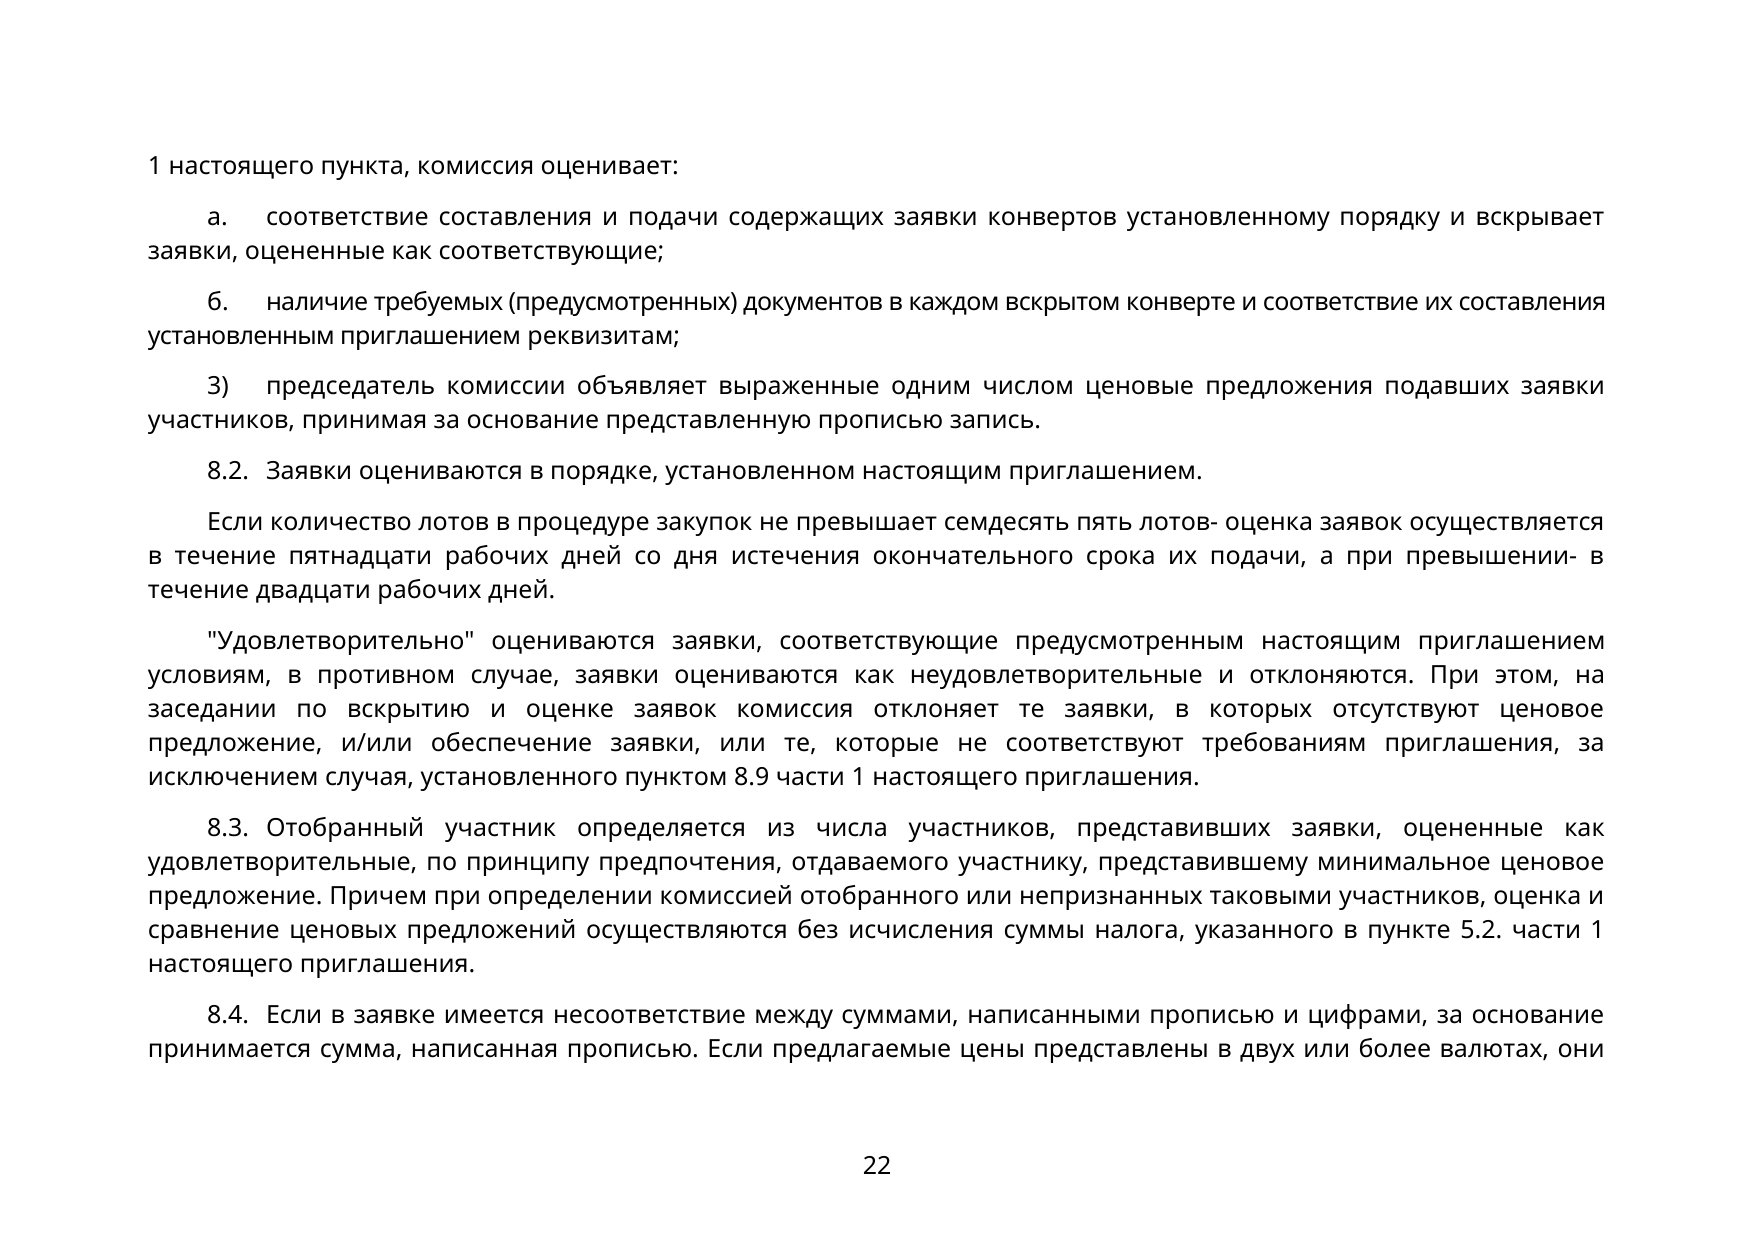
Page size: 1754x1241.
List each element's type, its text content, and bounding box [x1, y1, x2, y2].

text а. соответствие составления и подачи содержащих заявки конвертов установленному порядку и вскрывает заявки, оцененные как соответствующие; [148, 198, 1606, 267]
text б. наличие требуемых (предусмотренных) документов в каждом вскрытом конверте и соответствие их составления установленным приглашением реквизитам; [148, 283, 1606, 351]
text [148, 148, 1606, 182]
text Если количество лотов в процедуре закупок не превышает семдесять пять лотов- оценка заявок осуществляется в течение пятнадцати рабочих дней со дня истечения окончательного срока их подачи, а при превышении- в течение двадцати рабочих дней. [148, 503, 1606, 606]
text "Удовлетворительно" оцениваются заявки, соответствующие предусмотренным настоящим приглашением условиям, в противном случае, заявки оцениваются как неудовлетворительные и отклоняются. При этом, на заседании по вскрытию и оценке заявок комиссия отклоняет те заявки, в которых отсутствуют ценовое предложение, и/или обеспечение заявки, или те, которые не соответствуют требованиям приглашения, за исключением случая, установленного пунктом 8.9 части 1 настоящего приглашения. [148, 622, 1606, 793]
text 3) председатель комиссии объявляет выраженные одним числом ценовые предложения подавших заявки участников, принимая за основание представленную прописью запись. [148, 368, 1606, 436]
text 8.3. Отобранный участник определяется из числа участников, представивших заявки, оцененные как удовлетворительные, по принципу предпочтения, отдаваемого участнику, представившему минимальное ценовое предложение. Причем при определении комиссией отобранного или непризнанных таковыми участников, оценка и сравнение ценовых предложений осуществляются без исчисления суммы налога, указанного в пункте 5.2. части 1 настоящего приглашения. [148, 809, 1606, 980]
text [148, 996, 1606, 1064]
text 8.2. Заявки оцениваются в порядке, установленном настоящим приглашением. [148, 453, 1606, 487]
